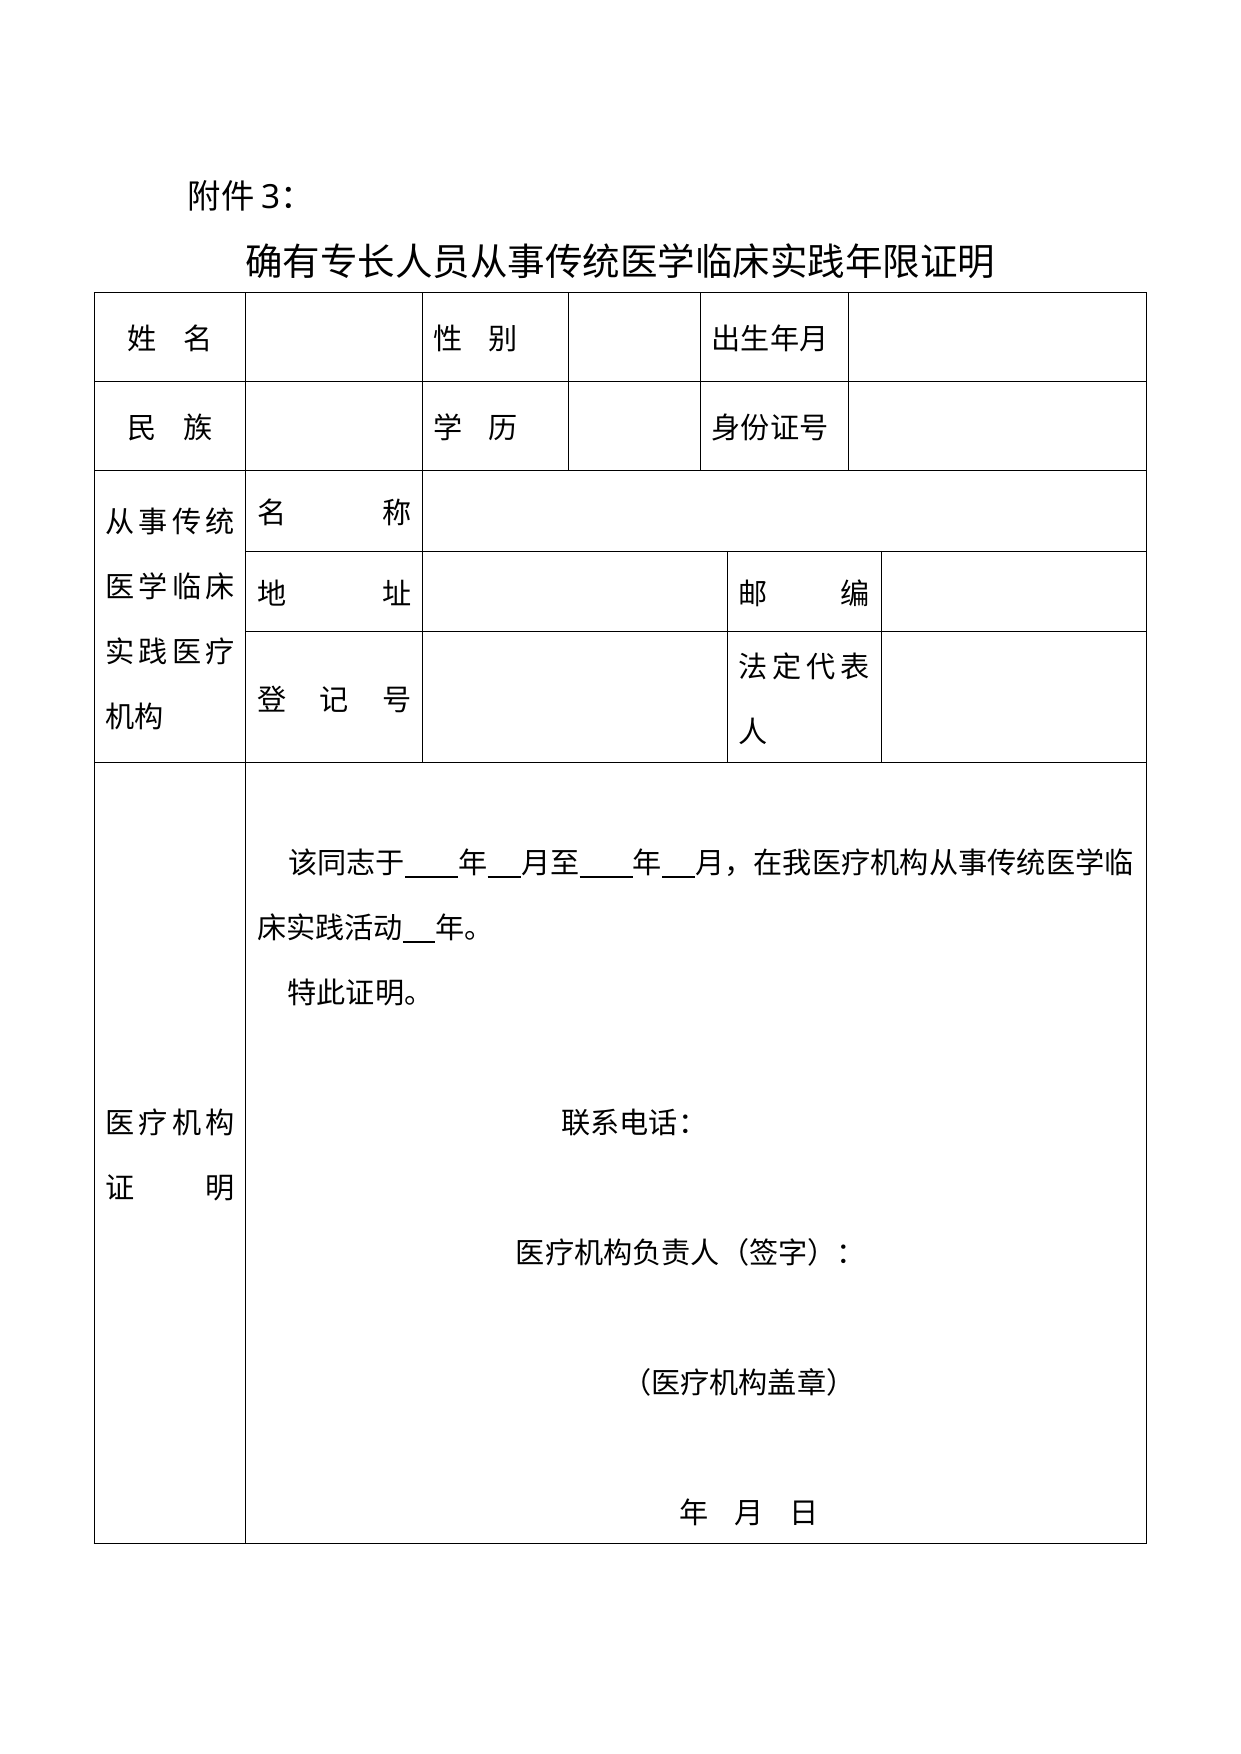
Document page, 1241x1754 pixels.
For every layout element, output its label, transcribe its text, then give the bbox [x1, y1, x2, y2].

table_cell 邮编 [728, 552, 881, 631]
table_cell 名称 [246, 471, 422, 551]
text 确有专长人员从事传统医学临床实践年限证明 [187, 227, 1053, 292]
table_header 性 别 [423, 293, 568, 381]
table_header [246, 293, 422, 381]
table_cell 医疗机构证明 [95, 763, 245, 1543]
table_cell 法定代表人 [728, 632, 881, 762]
table_header 姓 名 [95, 293, 245, 381]
table_header 出生年月 [701, 293, 848, 381]
table_cell [423, 552, 727, 631]
table_cell 学 历 [423, 382, 568, 470]
table_cell [423, 632, 727, 762]
table_cell 该同志于 年 月至 年 月，在我医疗机构从事传统医学临床实践活动 年。 特此证明。 联系电话： 医疗机构负责人（签字）： （医疗机构盖章） 年 月 日 [246, 763, 1146, 1543]
table_header [849, 293, 1146, 381]
table_cell [882, 552, 1146, 631]
table_header [569, 293, 700, 381]
table_cell [423, 471, 1146, 551]
table_cell [246, 382, 422, 470]
table_cell 地址 [246, 552, 422, 631]
table_cell [882, 632, 1146, 762]
table_cell 登记号 [246, 632, 422, 762]
text 附件3： [187, 162, 1053, 227]
table_cell 民 族 [95, 382, 245, 470]
table_cell [849, 382, 1146, 470]
table_cell 身份证号 [701, 382, 848, 470]
table_cell [569, 382, 700, 470]
table_cell 从事传统医学临床实践医疗机构 [95, 471, 245, 762]
